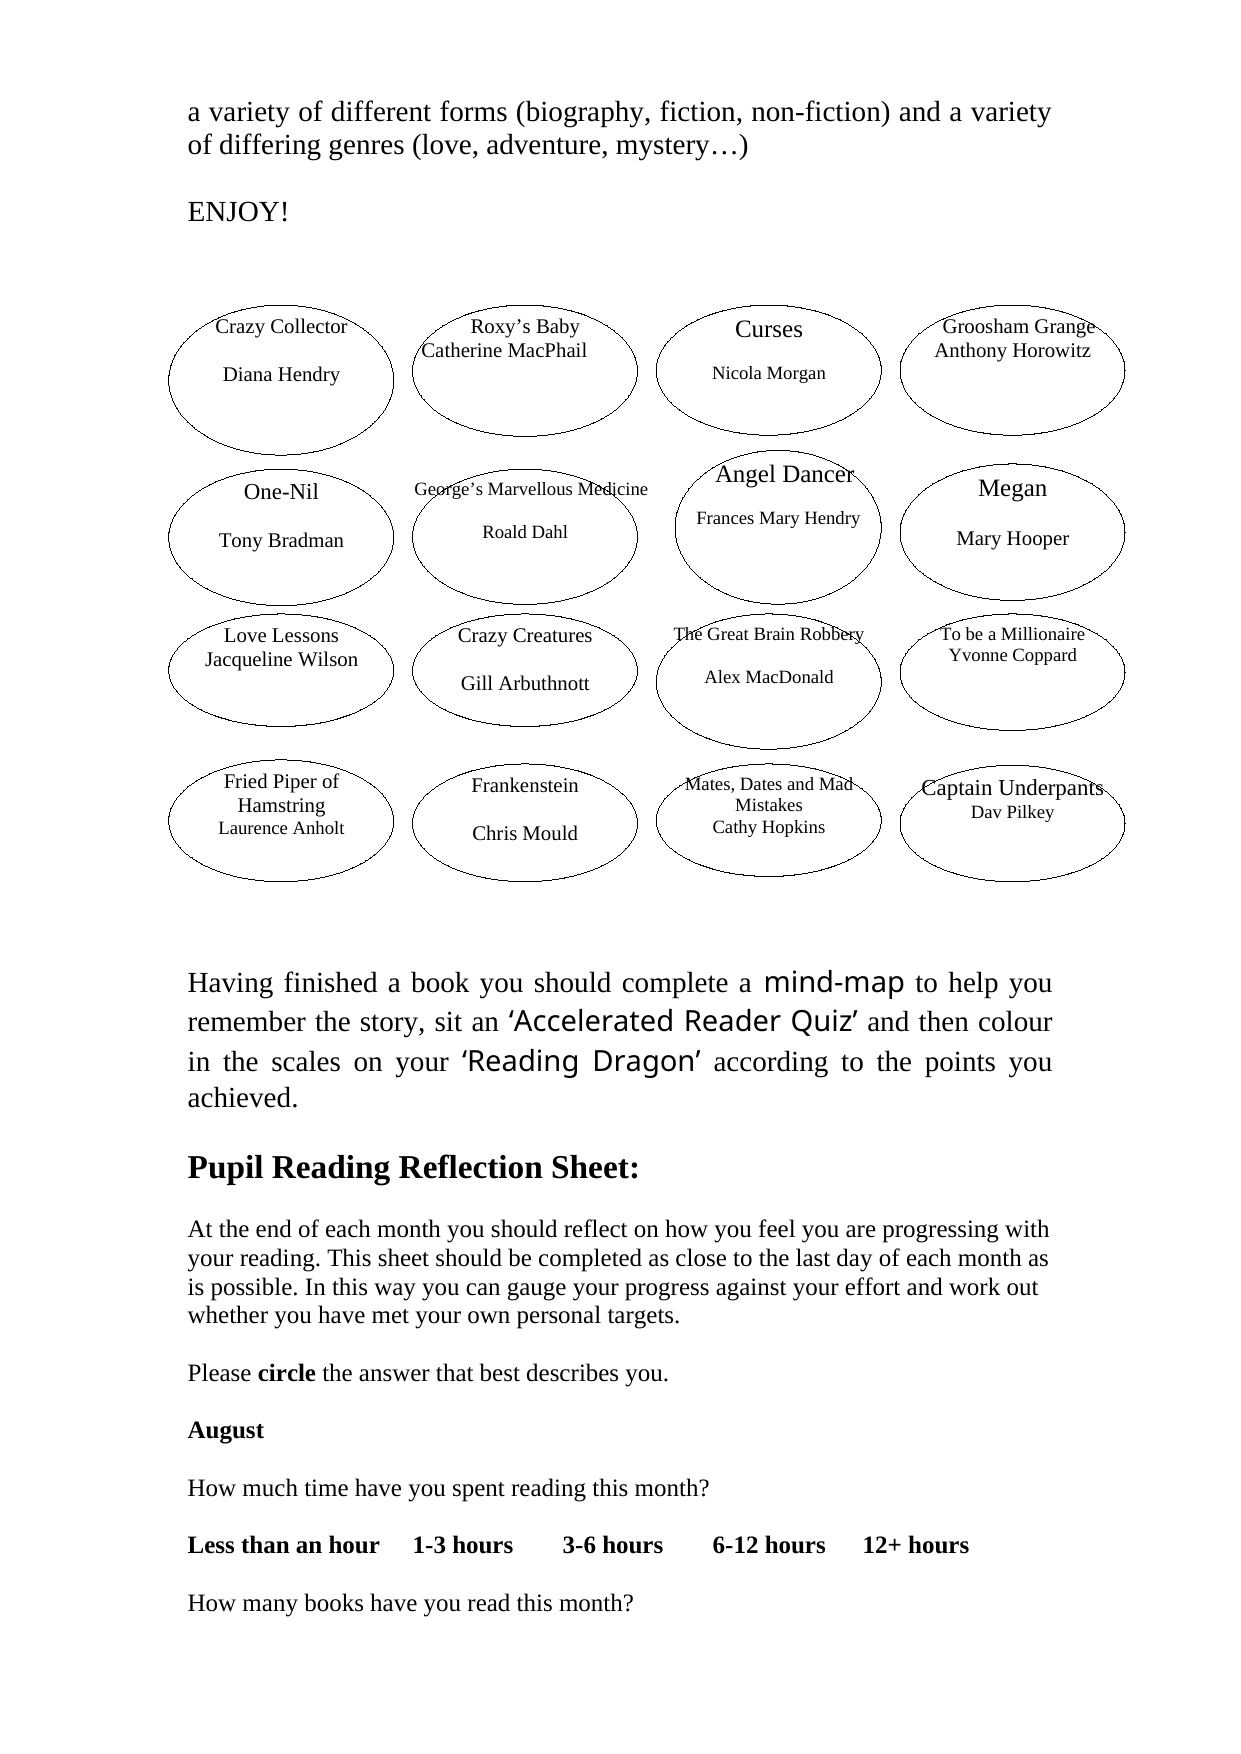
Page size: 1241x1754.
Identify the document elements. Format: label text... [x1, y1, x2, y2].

text August [187, 1415, 1053, 1444]
text Please circle the answer that best describes you. [187, 1358, 1053, 1387]
text How many books have you read this month? [187, 1588, 1053, 1617]
text How much time have you spent reading this month? [187, 1473, 1053, 1502]
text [187, 94, 1053, 161]
text Less than an hour 1-3 hours 3-6 hours 6-12 hours 12+ hours [187, 1530, 1053, 1559]
text ENJOY! [187, 194, 1053, 228]
text Pupil Reading Reflection Sheet: [187, 1147, 1053, 1185]
text Having finished a book you should complete a mind-map to help you remember the story, sit an ‘Accelerated Reader Quiz’ and then colour in the scales on your ‘Reading Dragon’ according to the points you achieved. [187, 961, 1053, 1113]
text At the end of each month you should reflect on how you feel you are progressing with your reading. This sheet should be completed as close to the last day of each month as is possible. In this way you can gauge your progress against your effort and work out whether you have met your own personal targets. [187, 1214, 1053, 1329]
